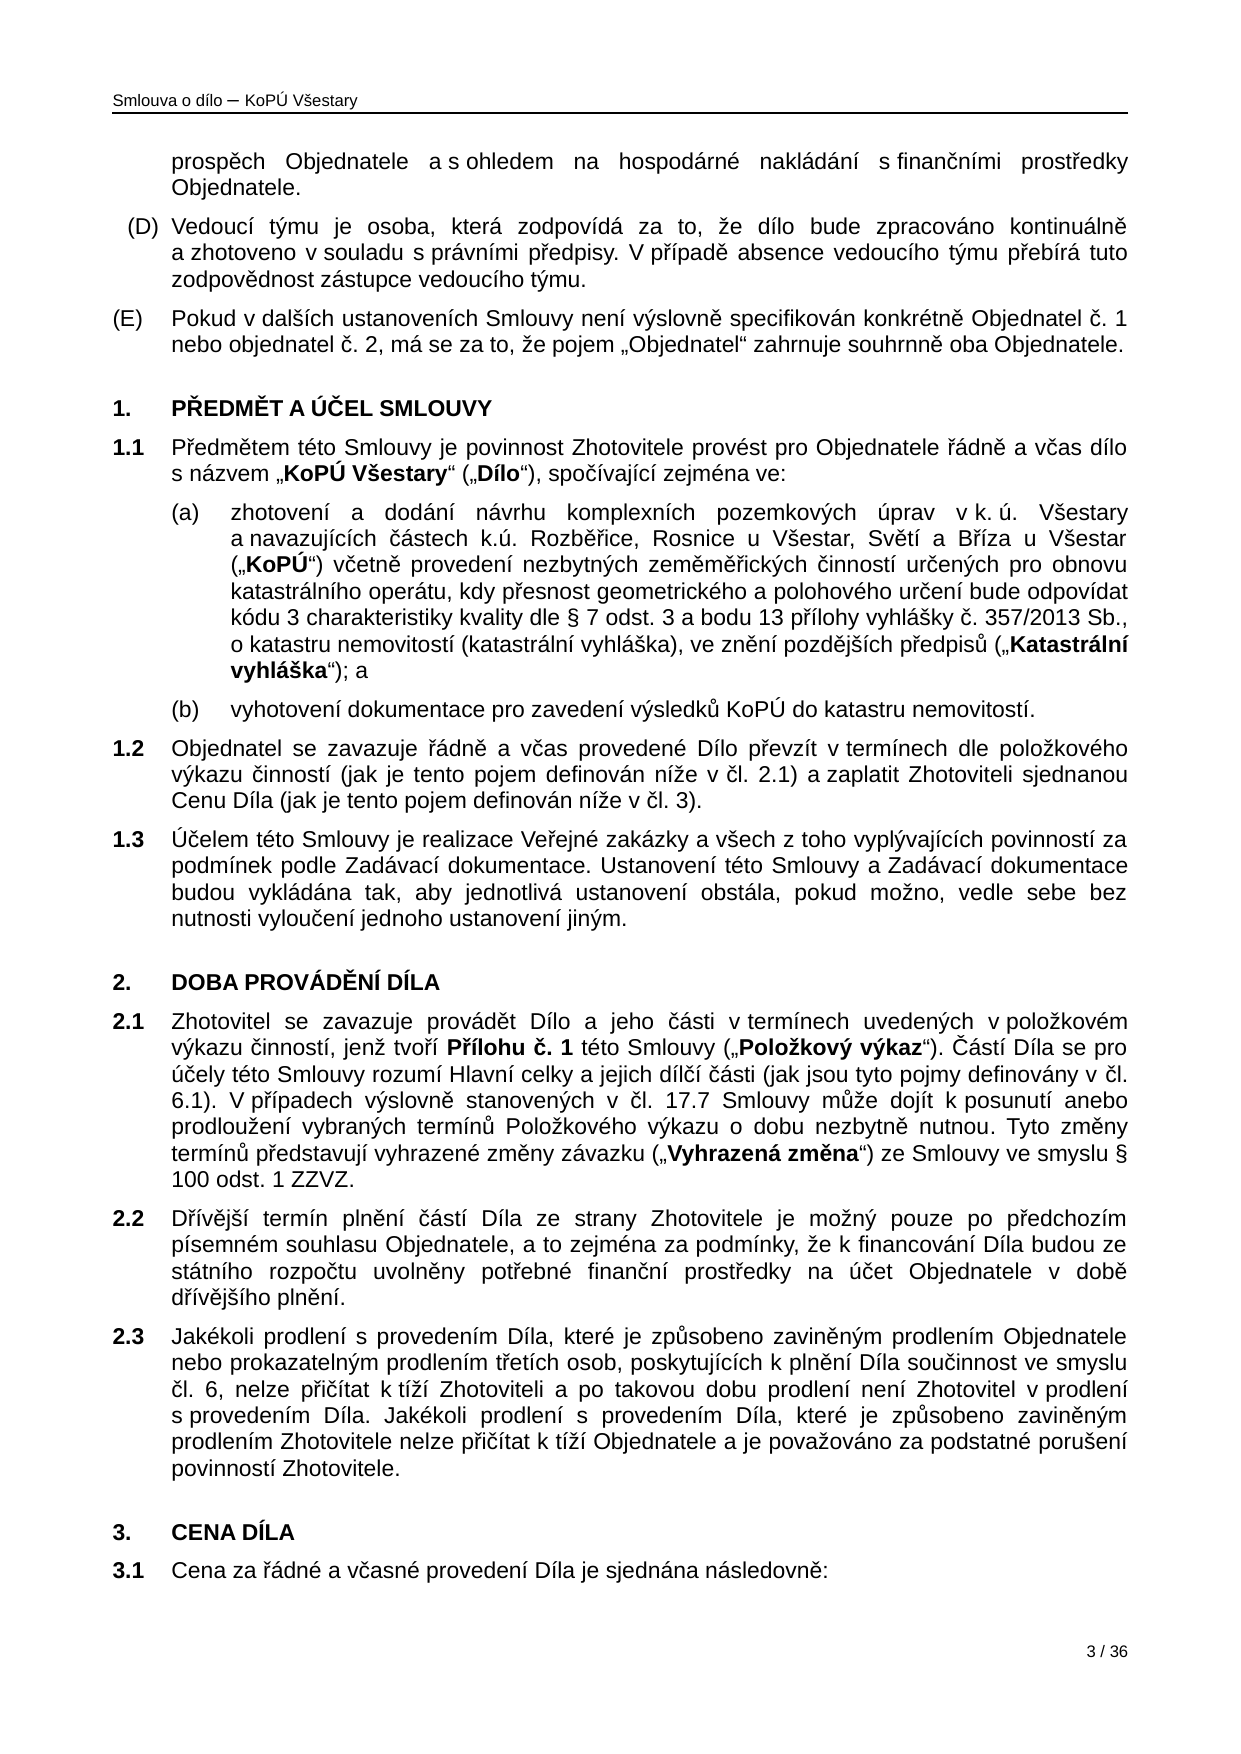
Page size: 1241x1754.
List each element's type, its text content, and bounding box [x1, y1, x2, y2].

text Jakékoli prodlení s provedením Díla, které je způsobeno zaviněným prodlením Objednatele nebo prokazatelným prodlením třetích osob, poskytujících k plnění Díla součinnost ve smyslu čl. 6, nelze přičítat k tíží Zhotoviteli a po takovou dobu prodlení není Zhotovitel v prodlení s provedením Díla. Jakékoli prodlení s provedením Díla, které je způsobeno zaviněným prodlením Zhotovitele nelze přičítat k tíží Objednatele a je považováno za podstatné porušení povinností Zhotovitele. [112, 1323, 1128, 1481]
list vyhotovení dokumentace pro zavedení výsledků KoPÚ do katastru nemovitostí. [171, 696, 1128, 722]
list zhotovení a dodání návrhu komplexních pozemkových úprav v k. ú. Všestary a navazujících částech k.ú. Rozběřice, Rosnice u Všestar, Světí a Bříza u Všestar („KoPÚ“) včetně provedení nezbytných zeměměřických činností určených pro obnovu katastrálního operátu, kdy přesnost geometrického a polohového určení bude odpovídat kódu 3 charakteristiky kvality dle § 7 odst. 3 a bodu 13 přílohy vyhlášky č. 357/2013 Sb., o katastru nemovitostí (katastrální vyhláška), ve znění pozdějších předpisů („Katastrální vyhláška“); a [171, 499, 1128, 683]
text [127, 148, 1128, 200]
text Doba PROVÁDĚNÍ díla [112, 969, 1128, 995]
text Zhotovitel se zavazuje provádět Dílo a jeho části v termínech uvedených v položkovém výkazu činností, jenž tvoří Přílohu č. 1 této Smlouvy („Položkový výkaz“). Částí Díla se pro účely této Smlouvy rozumí Hlavní celky a jejich dílčí části (jak jsou tyto pojmy definovány v čl. 6.1). V případech výslovně stanovených v čl. 17.7 Smlouvy může dojít k posunutí anebo prodloužení vybraných termínů Položkového výkazu o dobu nezbytně nutnou. Tyto změny termínů představují vyhrazené změny závazku („Vyhrazená změna“) ze Smlouvy ve smyslu § 100 odst. 1 ZZVZ. [112, 1008, 1128, 1192]
text Předmět a účel smlouvy [112, 395, 1128, 421]
text Cena za řádné a včasné provedení Díla je sjednána následovně: [112, 1557, 1128, 1584]
text Objednatel se zavazuje řádně a včas provedené Dílo převzít v termínech dle položkového výkazu činností (jak je tento pojem definován níže v čl. 2.1) a zaplatit Zhotoviteli sjednanou Cenu Díla (jak je tento pojem definován níže v čl. 3). [112, 734, 1128, 814]
text Dřívější termín plnění částí Díla ze strany Zhotovitele je možný pouze po předchozím písemném souhlasu Objednatele, a to zejména za podmínky, že k financování Díla budou ze státního rozpočtu uvolněny potřebné finanční prostředky na účet Objednatele v době dřívějšího plnění. [112, 1205, 1128, 1310]
text Předmětem této Smlouvy je povinnost Zhotovitele provést pro Objednatele řádně a včas dílo s názvem „KoPÚ Všestary“ („Dílo“), spočívající zejména ve: [112, 433, 1128, 486]
text Cena díla [112, 1518, 1128, 1545]
text Účelem této Smlouvy je realizace Veřejné zakázky a všech z toho vyplývajících povinností za podmínek podle Zadávací dokumentace. Ustanovení této Smlouvy a Zadávací dokumentace budou vykládána tak, aby jednotlivá ustanovení obstála, pokud možno, vedle sebe bez nutnosti vyloučení jednoho ustanovení jiným. [112, 826, 1128, 932]
text Vedoucí týmu je osoba, která zodpovídá za to, že dílo bude zpracováno kontinuálně a zhotoveno v souladu s právními předpisy. V případě absence vedoucího týmu přebírá tuto zodpovědnost zástupce vedoucího týmu. [127, 213, 1128, 292]
text Pokud v dalších ustanoveních Smlouvy není výslovně specifikován konkrétně Objednatel č. 1 nebo objednatel č. 2, má se za to, že pojem „Objednatel“ zahrnuje souhrnně oba Objednatele. [112, 304, 1128, 357]
